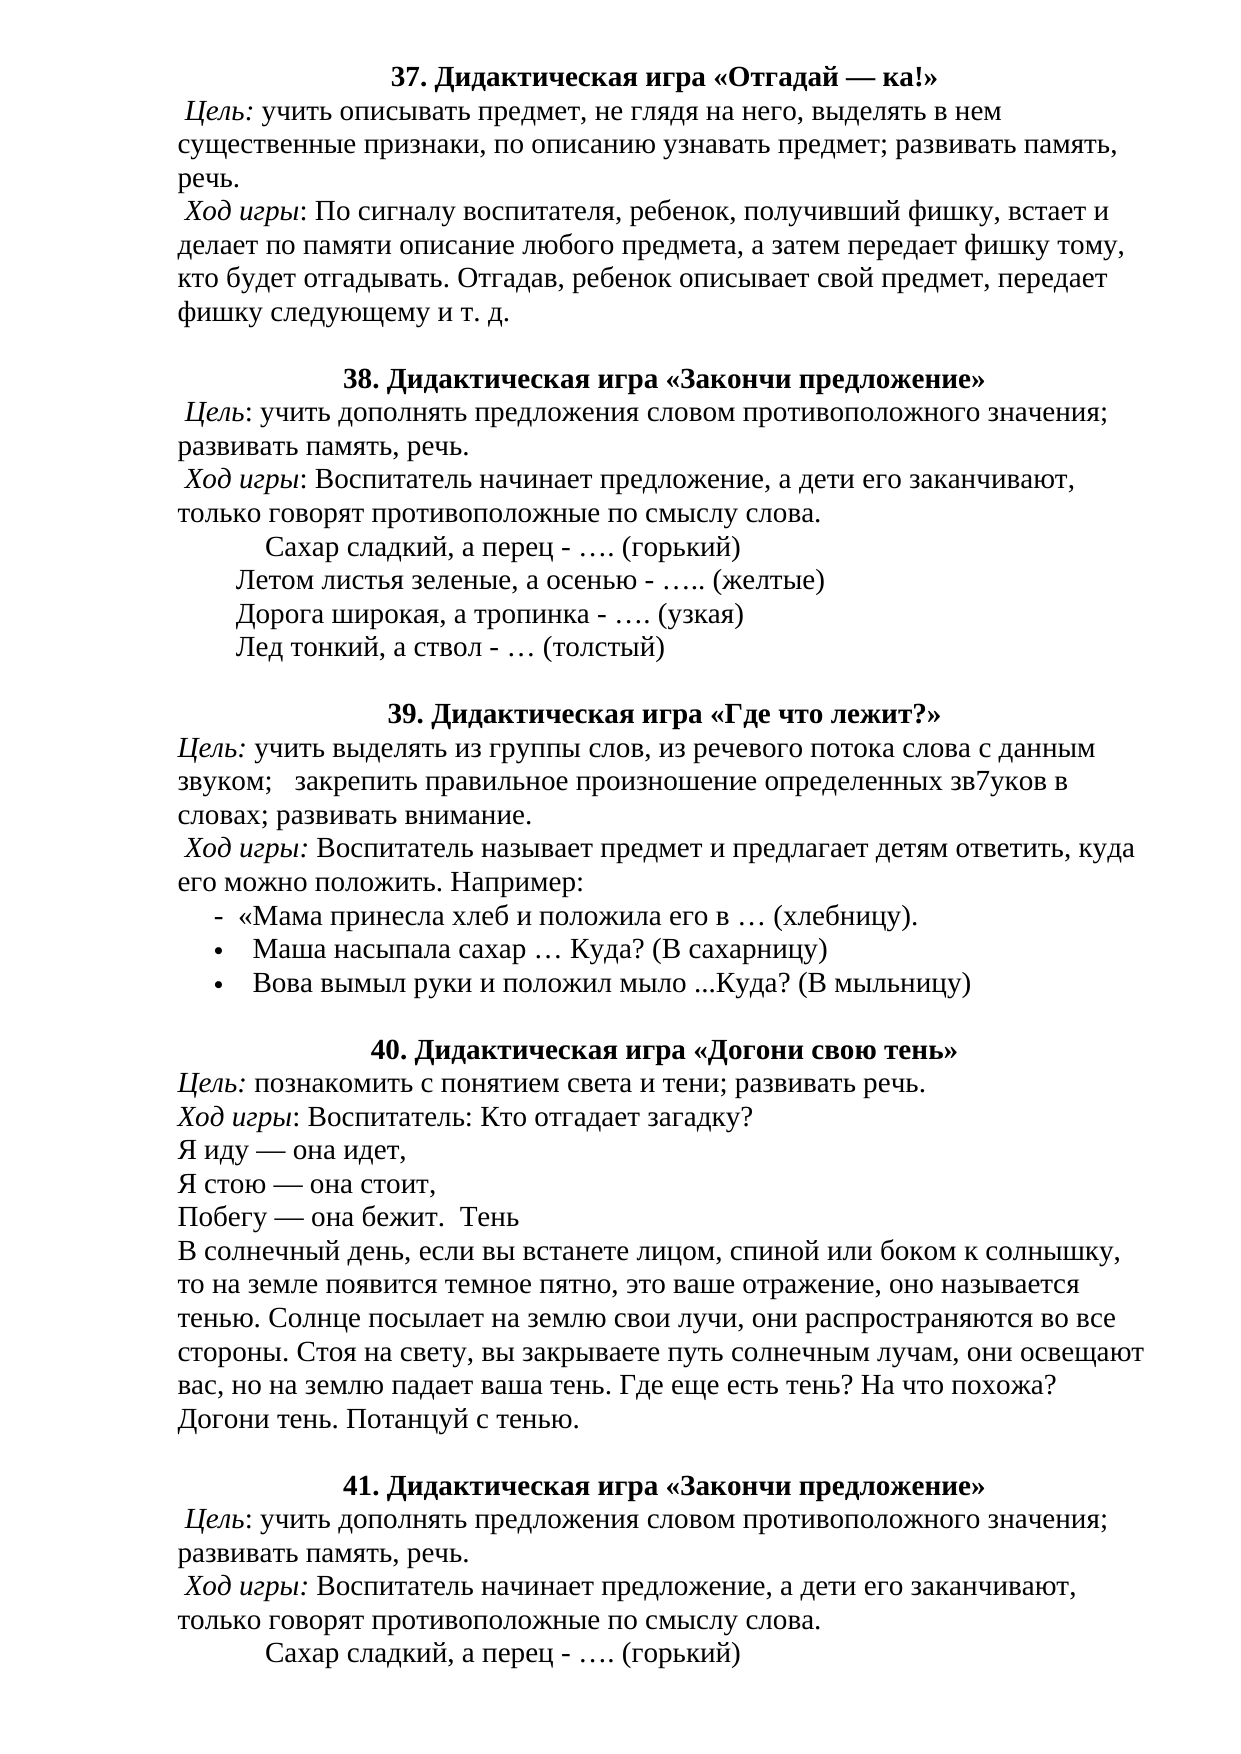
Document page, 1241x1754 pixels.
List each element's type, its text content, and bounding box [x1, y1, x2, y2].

text Цель: учить выделять из группы слов, из речевого потока слова с данным звуком; закрепить правильное произношение определенных зв7уков в словах; развивать внимание. [177, 730, 1152, 831]
text 39. Дидактическая игра «Где что лежит?» [177, 696, 1152, 730]
text Цель: учить дополнять предложения словом противоположного значения; развивать память, речь. [177, 394, 1152, 462]
text Я стою — она стоит, [177, 1166, 1152, 1199]
text 38. Дидактическая игра «Закончи предложение» [177, 361, 1152, 394]
list Вова вымыл руки и положил мыло ...Куда? (В мыльницу) [215, 965, 1152, 998]
text Цель: учить описывать предмет, не глядя на него, выделять в нем существенные признаки, по описанию узнавать предмет; развивать память, речь. [177, 93, 1152, 193]
text Ход игры: Воспитатель называет предмет и предлагает детям ответить, куда его можно положить. Например: [177, 831, 1152, 898]
text 41. Дидактическая игра «Закончи предложение» [177, 1468, 1152, 1501]
text Ход игры: Воспитатель: Кто отгадает загадку? [177, 1099, 1152, 1132]
text Побегу — она бежит. Тень [177, 1199, 1152, 1233]
list Маша насыпала сахар … Куда? (В сахарницу) [215, 931, 1152, 965]
text Ход игры: Воспитатель начинает предложение, а дети его заканчивают, только говорят противоположные по смыслу слова. [177, 462, 1152, 529]
text Цель: познакомить с понятием света и тени; развивать речь. [177, 1065, 1152, 1099]
text В солнечный день, если вы встанете лицом, спиной или боком к солнышку, то на земле появится темное пятно, это ваше отражение, оно называется тенью. Солнце посылает на землю свои лучи, они распространяются во все стороны. Стоя на свету, вы закрываете путь солнечным лучам, они освещают вас, но на землю падает ваша тень. Где еще есть тень? На что похожа? Догони тень. Потанцуй с тенью. [177, 1233, 1152, 1434]
text 37. Дидактическая игра «Отгадай — ка!» [177, 59, 1152, 93]
text Ход игры: По сигналу воспитателя, ребенок, получивший фишку, встает и делает по памяти описание любого предмета, а затем передает фишку тому, кто будет отгадывать. Отгадав, ребенок описывает свой предмет, передает фишку следующему и т. д. [177, 193, 1152, 327]
text 40. Дидактическая игра «Догони свою тень» [177, 1032, 1152, 1065]
text Сахар сладкий, а перец - …. (горький) [177, 1636, 1152, 1669]
text Летом листья зеленые, а осенью - ….. (желтые) [177, 562, 1152, 596]
text - «Мама принесла хлеб и положила его в … (хлебницу). [177, 898, 1152, 931]
text Цель: учить дополнять предложения словом противоположного значения; развивать память, речь. [177, 1501, 1152, 1568]
text Ход игры: Воспитатель начинает предложение, а дети его заканчивают, только говорят противоположные по смыслу слова. [177, 1568, 1152, 1636]
text Сахар сладкий, а перец - …. (горький) [177, 529, 1152, 562]
text Лед тонкий, а ствол - … (толстый) [177, 629, 1152, 663]
text Я иду — она идет, [177, 1132, 1152, 1166]
text Дорога широкая, а тропинка - …. (узкая) [177, 596, 1152, 629]
